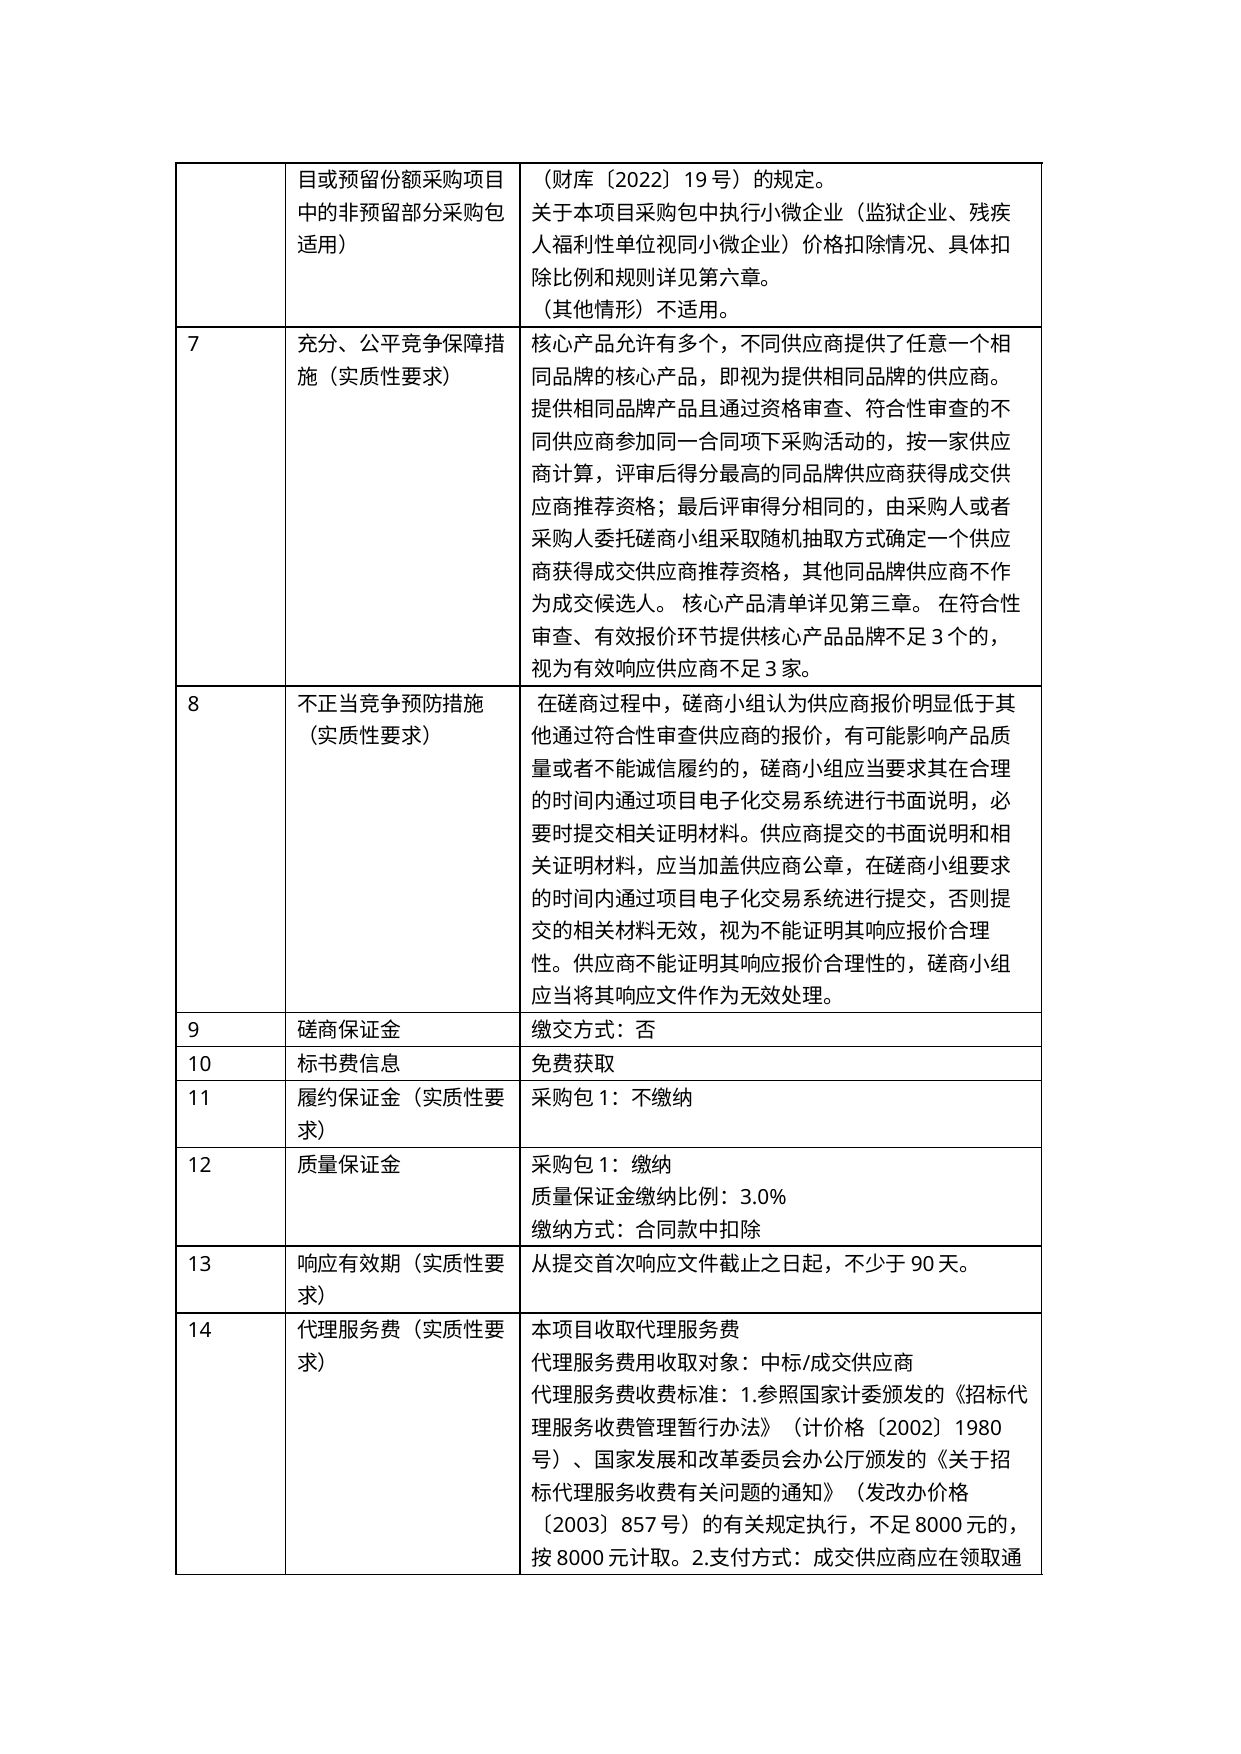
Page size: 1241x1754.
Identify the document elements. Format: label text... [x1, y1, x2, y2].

table_cell 在磋商过程中，磋商小组认为供应商报价明显低于其他通过符合性审查供应商的报价，有可能影响产品质量或者不能诚信履约的，磋商小组应当要求其在合理的时间内通过项目电子化交易系统进行书面说明，必要时提交相关证明材料。供应商提交的书面说明和相关证明材料，应当加盖供应商公章，在磋商小组要求的时间内通过项目电子化交易系统进行提交，否则提交的相关材料无效，视为不能证明其响应报价合理性。供应商不能证明其响应报价合理性的，磋商小组应当将其响应文件作为无效处理。 [521, 687, 1041, 1012]
table_cell 响应有效期（实质性要求） [286, 1247, 519, 1312]
table_cell 免费获取 [521, 1047, 1041, 1080]
table_cell 11 [177, 1081, 285, 1146]
table_cell 10 [177, 1047, 285, 1080]
table_cell 从提交首次响应文件截止之日起，不少于90天。 [521, 1247, 1041, 1312]
table_cell 质量保证金 [286, 1148, 519, 1245]
table_cell 核心产品允许有多个，不同供应商提供了任意一个相同品牌的核心产品，即视为提供相同品牌的供应商。 提供相同品牌产品且通过资格审查、符合性审查的不同供应商参加同一合同项下采购活动的，按一家供应商计算，评审后得分最高的同品牌供应商获得成交供应商推荐资格；最后评审得分相同的，由采购人或者采购人委托磋商小组采取随机抽取方式确定一个供应商获得成交供应商推荐资格，其他同品牌供应商不作为成交候选人。 核心产品清单详见第三章。 在符合性审查、有效报价环节提供核心产品品牌不足3个的，视为有效响应供应商不足3家。 [521, 328, 1041, 685]
table_cell 8 [177, 687, 285, 1012]
table_cell 缴交方式：否 [521, 1013, 1041, 1046]
table_cell 代理服务费（实质性要求） [286, 1314, 519, 1573]
table_cell 不正当竞争预防措施 （实质性要求） [286, 687, 519, 1012]
table_cell 7 [177, 328, 285, 685]
table_cell 履约保证金（实质性要求） [286, 1081, 519, 1146]
table_cell 13 [177, 1247, 285, 1312]
table_cell 采购包1：缴纳 质量保证金缴纳比例：3.0% 缴纳方式：合同款中扣除 [521, 1148, 1041, 1245]
table_cell 6 [177, 164, 285, 326]
table_cell 充分、公平竞争保障措施（实质性要求） [286, 328, 519, 685]
table_cell 磋商保证金 [286, 1013, 519, 1046]
table_cell 标书费信息 [286, 1047, 519, 1080]
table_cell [521, 1314, 1041, 1573]
table_cell 14 [177, 1314, 285, 1573]
table_cell 9 [177, 1013, 285, 1046]
table_cell 12 [177, 1148, 285, 1245]
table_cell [286, 164, 519, 326]
table_cell 采购包1：不缴纳 [521, 1081, 1041, 1146]
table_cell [521, 164, 1041, 326]
